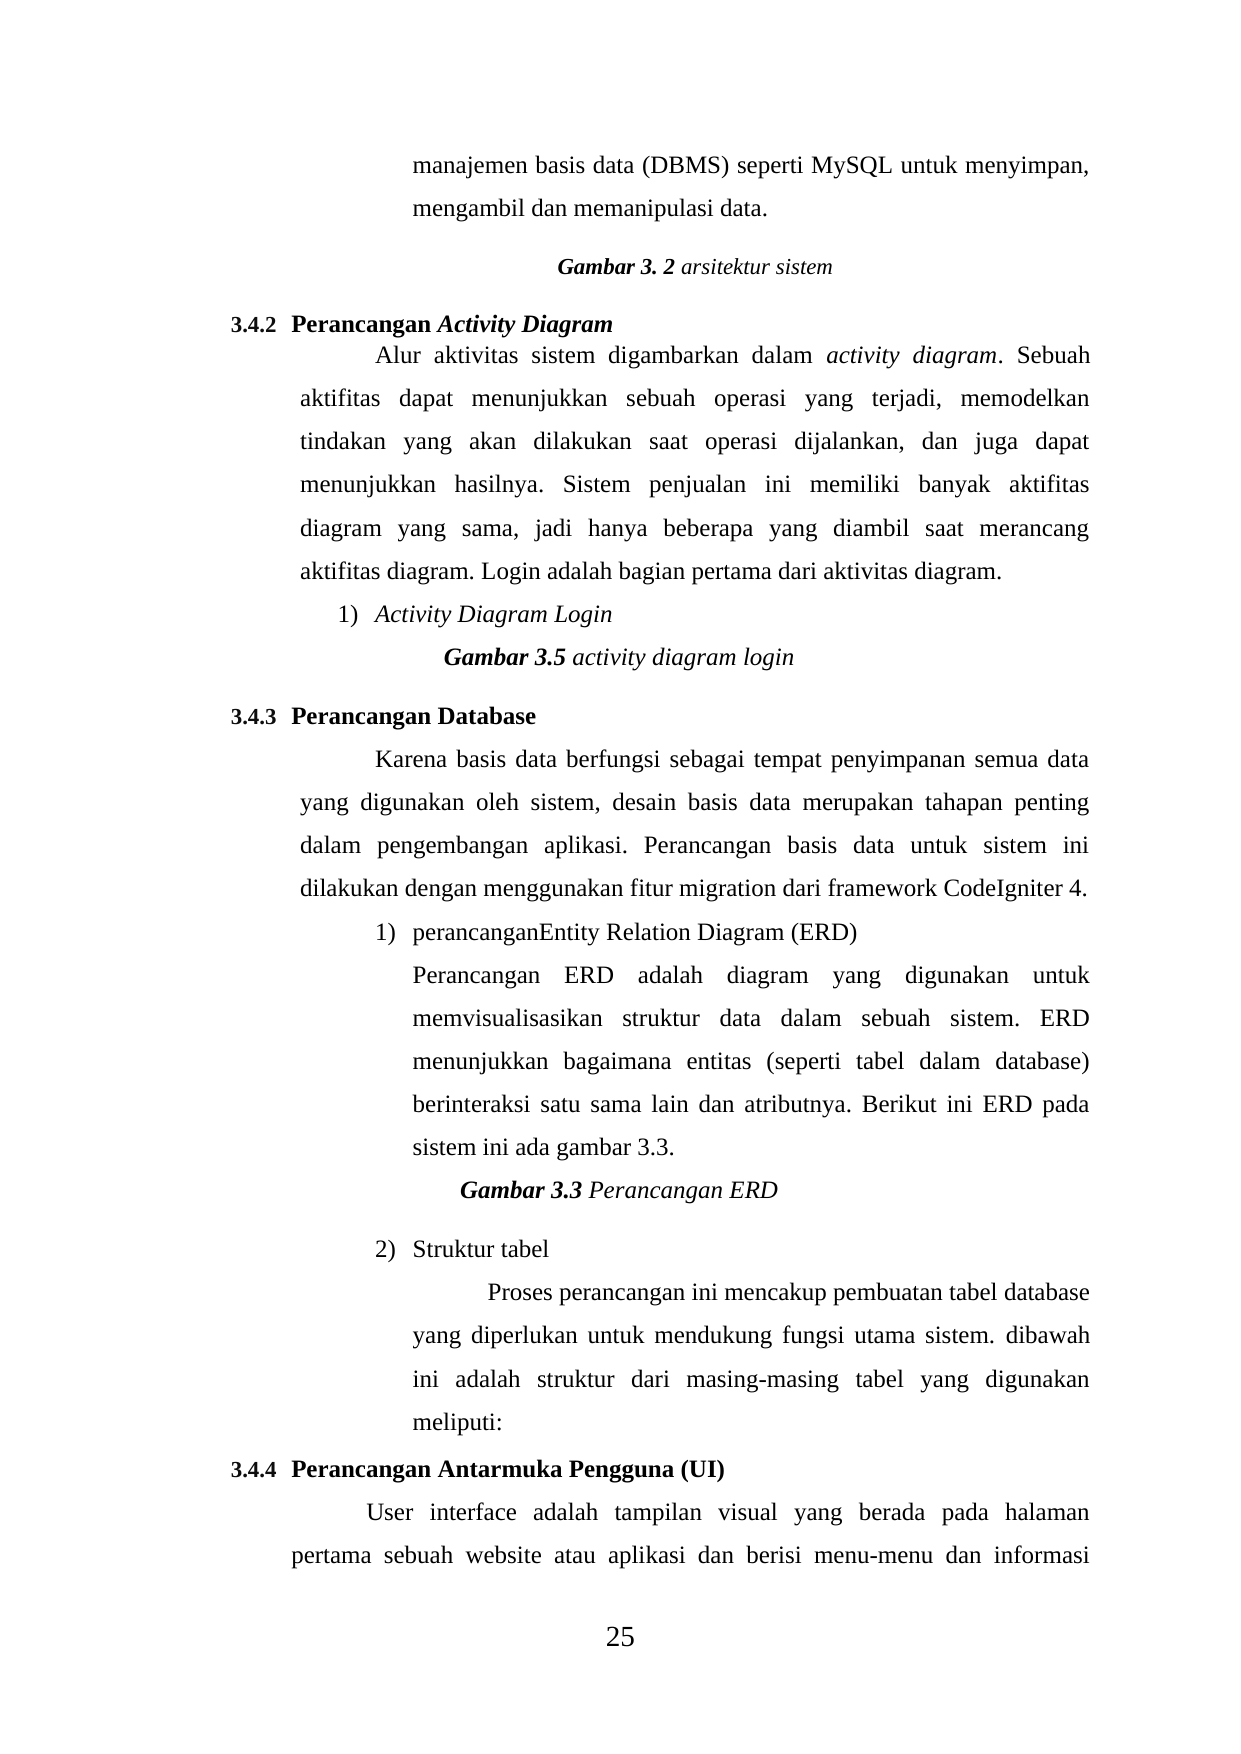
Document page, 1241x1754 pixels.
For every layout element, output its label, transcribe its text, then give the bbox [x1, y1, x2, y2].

list Karena basis data berfungsi sebagai tempat penyimpanan semua data yang digunakan oleh sistem, desain basis data merupakan tahapan penting dalam pengembangan aplikasi. Perancangan basis data untuk sistem ini dilakukan dengan menggunakan fitur migration dari framework CodeIgniter 4. [300, 744, 1090, 902]
list Struktur tabel [375, 1234, 1090, 1263]
text Gambar 3.5 activity diagram login [150, 642, 1090, 671]
text Gambar 3.3 Perancangan ERD [150, 1175, 1090, 1204]
subtitle Perancangan Activity Diagram [253, 309, 1090, 338]
subtitle Perancangan Antarmuka Pengguna (UI) [253, 1454, 1090, 1483]
list perancanganEntity Relation Diagram (ERD) [375, 917, 1090, 945]
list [412, 150, 1090, 222]
text Alur aktivitas sistem digambarkan dalam activity diagram. Sebuah aktifitas dapat menunjukkan sebuah operasi yang terjadi, memodelkan tindakan yang akan dilakukan saat operasi dijalankan, dan juga dapat menunjukkan hasilnya. Sistem penjualan ini memiliki banyak aktifitas diagram yang sama, jadi hanya beberapa yang diambil saat merancang aktifitas diagram. Login adalah bagian pertama dari aktivitas diagram. [300, 340, 1090, 584]
text Gambar 3. 2 arsitektur sistem [253, 253, 1090, 279]
list Activity Diagram Login [337, 599, 1090, 628]
subtitle Perancangan Database [253, 701, 1090, 730]
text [291, 1497, 1090, 1569]
list Proses perancangan ini mencakup pembuatan tabel database yang diperlukan untuk mendukung fungsi utama sistem. dibawah ini adalah struktur dari masing-masing tabel yang digunakan meliputi: [412, 1277, 1090, 1436]
list Perancangan ERD adalah diagram yang digunakan untuk memvisualisasikan struktur data dalam sebuah sistem. ERD menunjukkan bagaimana entitas (seperti tabel dalam database) berinteraksi satu sama lain dan atributnya. Berikut ini ERD pada sistem ini ada gambar 3.3. [412, 960, 1090, 1161]
